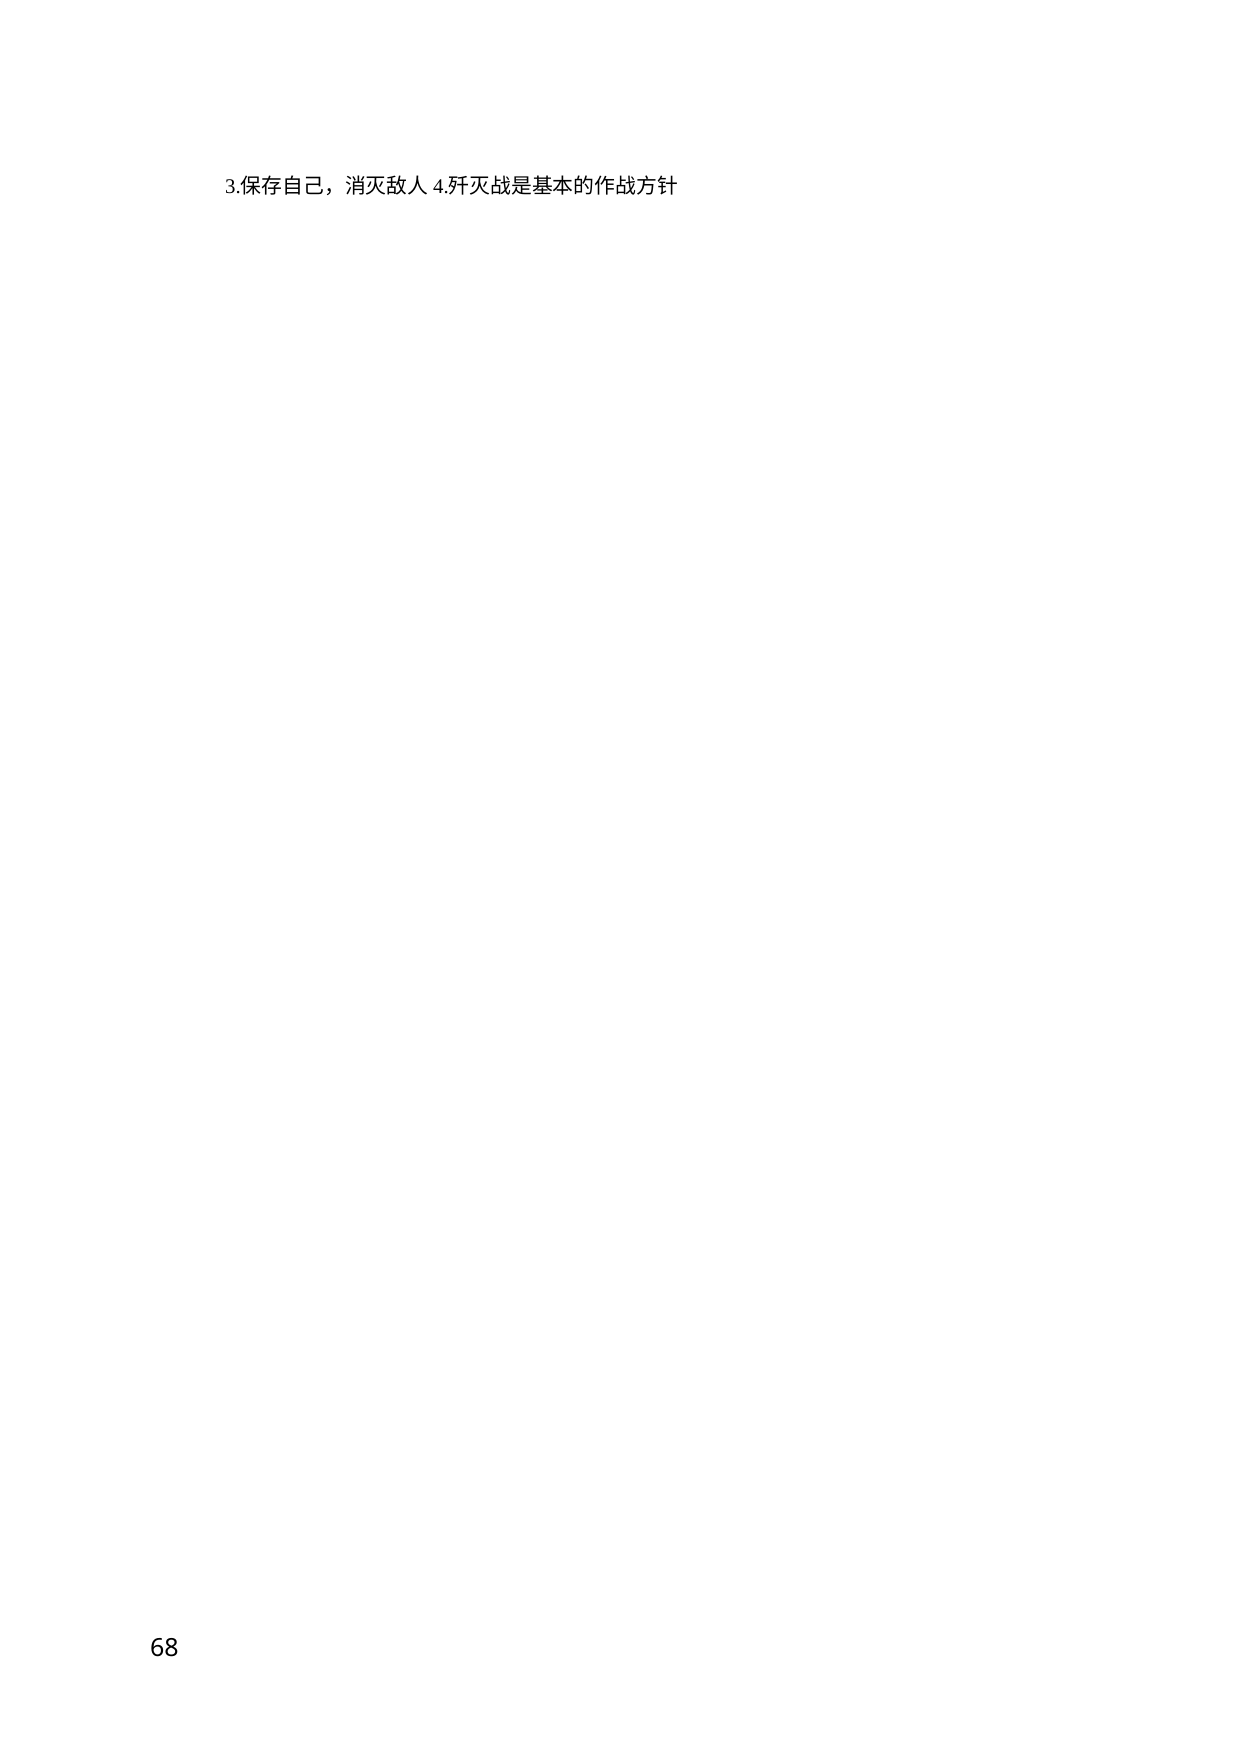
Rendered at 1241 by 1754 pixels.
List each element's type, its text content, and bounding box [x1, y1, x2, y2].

text 3.保存自己，消灭敌人 4.歼灭战是基本的作战方针 [150, 169, 1090, 199]
